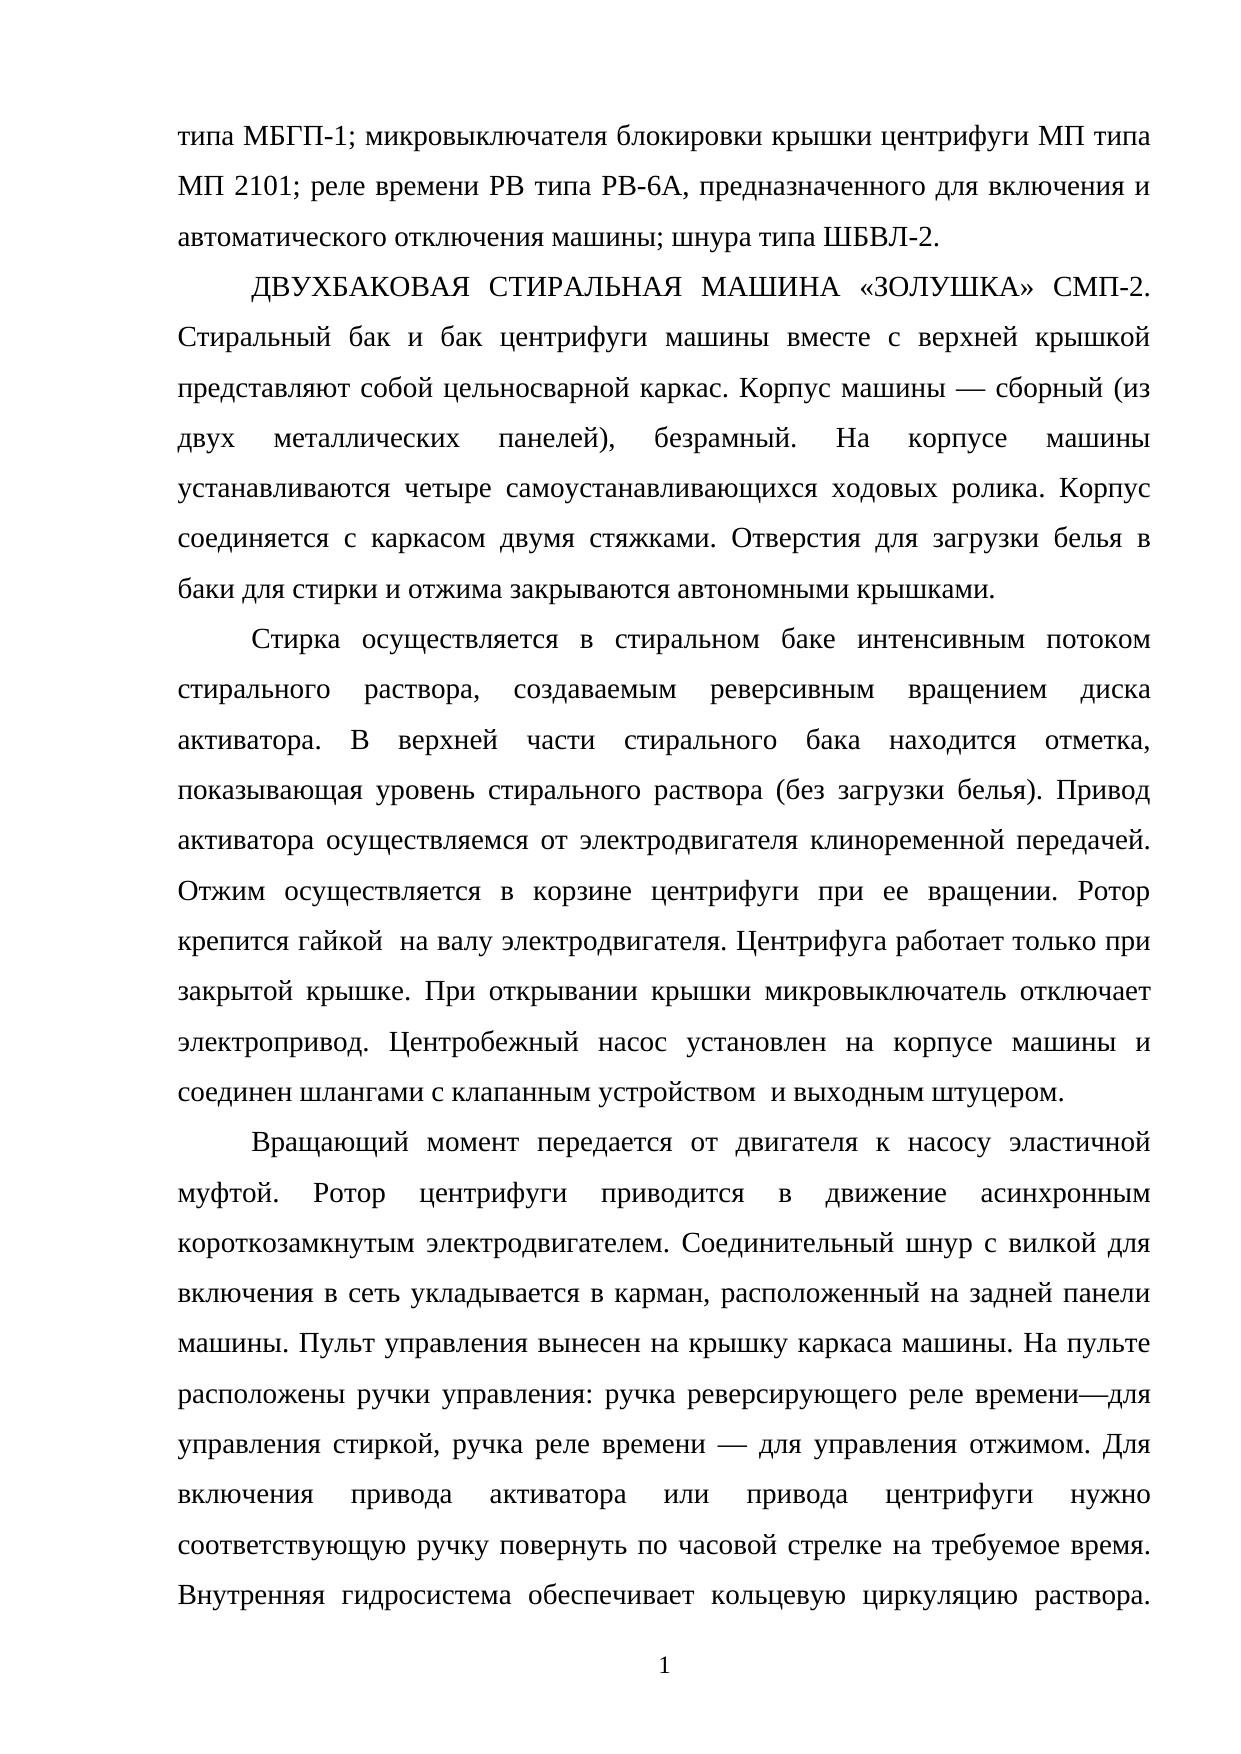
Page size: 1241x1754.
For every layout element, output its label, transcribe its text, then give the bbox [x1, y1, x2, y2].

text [177, 118, 1152, 252]
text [177, 1124, 1152, 1611]
text Стирка осуществляется в стиральном баке интенсивным потоком стирального раствора, создаваемым реверсивным вращением диска активатора. В верхней части стирального бака находится отметка, показывающая уровень стирального раствора (без загрузки белья). Привод активатора осуществляемся от электродвигателя клиноременной передачей. Отжим осуществляется в корзине центрифуги при ее вращении. Ротор крепится гайкой на валу электродвигателя. Центрифуга работает только при закрытой крышке. При открывании крышки микровыключатель отключает электропривод. Центробежный насос установлен на корпусе машины и соединен шлангами с клапанным устройством и выходным штуцером. [177, 621, 1152, 1108]
text ДВУХБАКОВАЯ СТИРАЛЬНАЯ МАШИНА «ЗОЛУШКА» СМП-2. Стиральный бак и бак центрифуги машины вместе с верхней крышкой представляют собой цельносварной каркас. Корпус машины — сборный (из двух металлических панелей), безрамный. На корпусе машины устанавливаются четыре самоустанавливающихся ходовых ролика. Корпус соединяется с каркасом двумя стяжками. Отверстия для загрузки белья в баки для стирки и отжима закрываются автономными крышками. [177, 269, 1152, 604]
